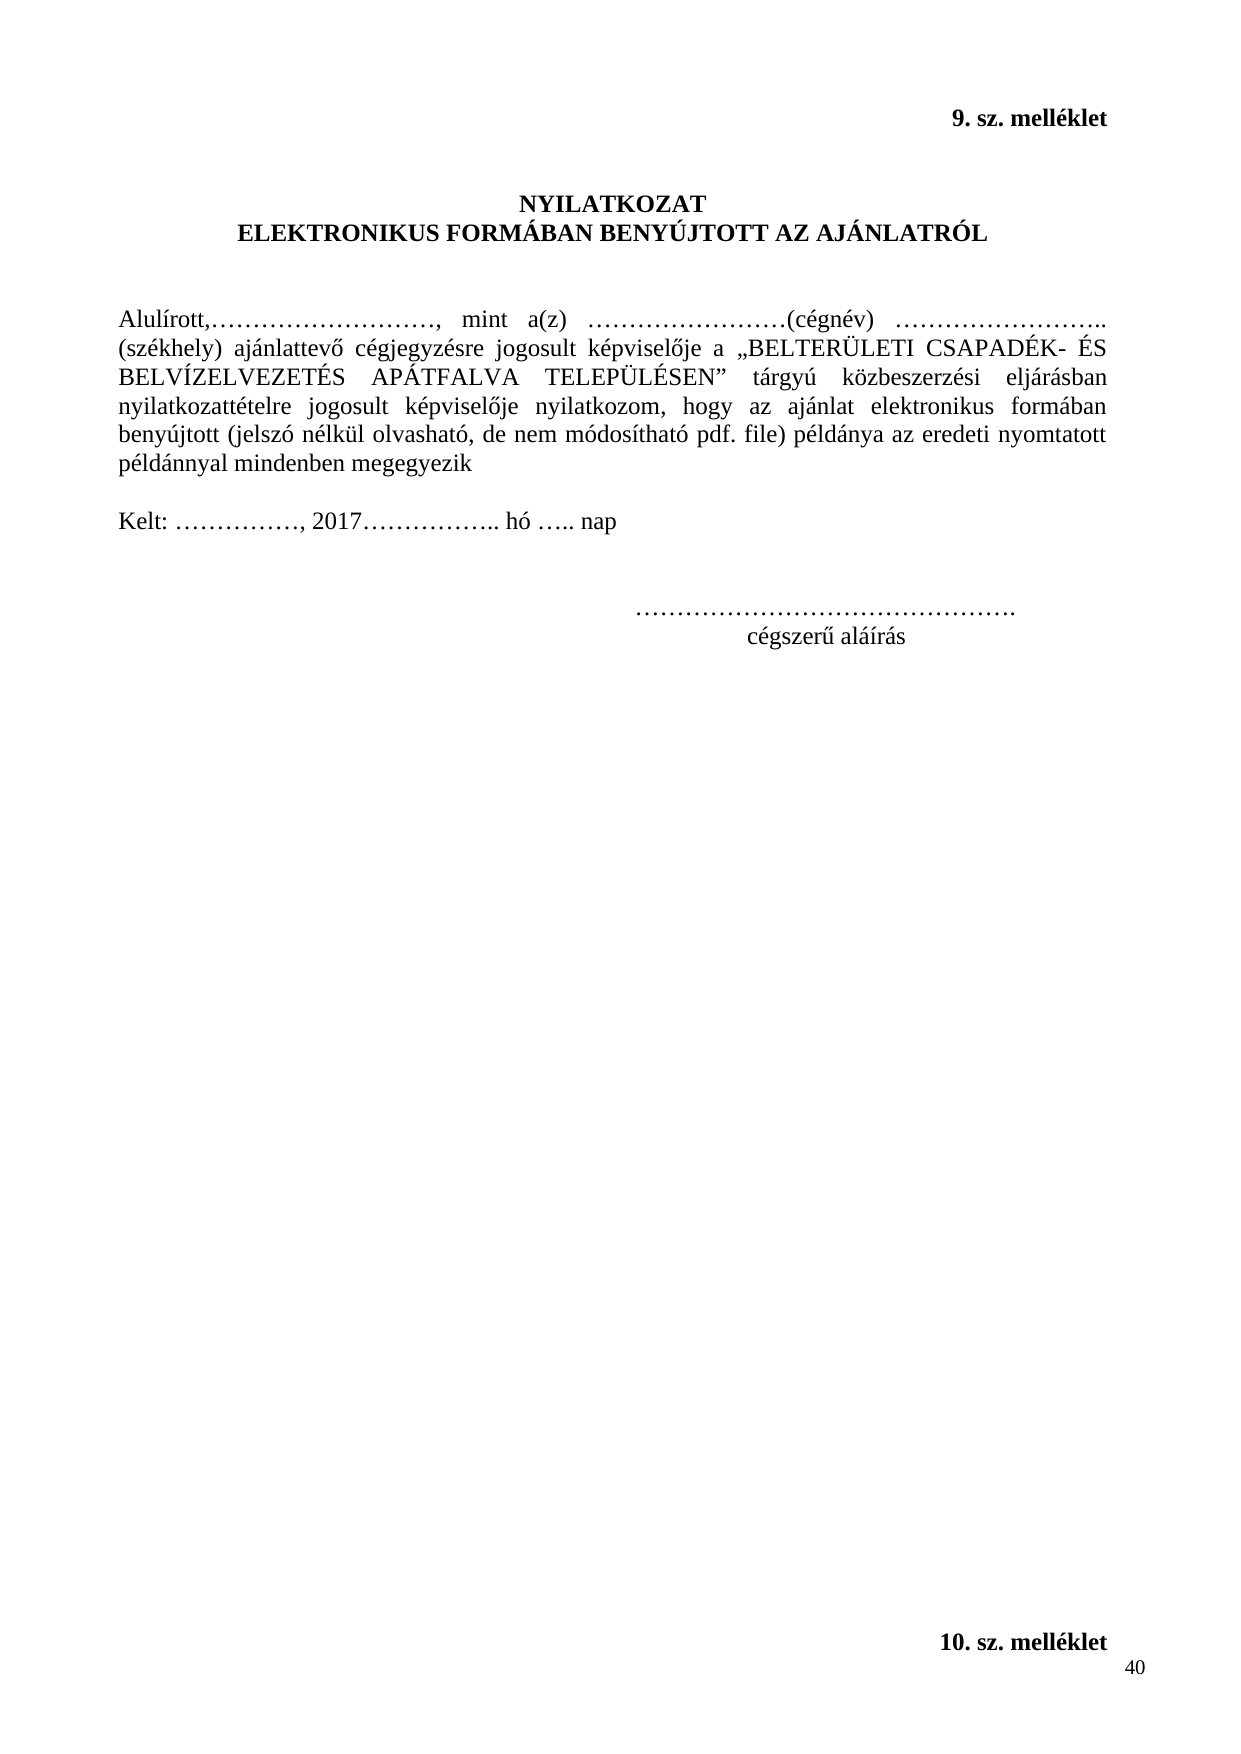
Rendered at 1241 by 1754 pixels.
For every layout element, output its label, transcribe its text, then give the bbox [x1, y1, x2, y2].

text cégszerű aláírás [634, 621, 1107, 649]
subtitle elektronikus formában benyújtott az ajánlatról [118, 218, 1107, 247]
text 9. sz. melléklet [118, 103, 1107, 132]
text 10. sz. melléklet [118, 1627, 1107, 1656]
text ………………………………………. [634, 592, 1107, 621]
text Kelt: ……………, 2017…………….. hó ….. nap [118, 506, 1107, 534]
subtitle NYILATKOZAT [118, 189, 1107, 218]
text Alulírott,………………………, mint a(z) ……………………(cégnév) ……………………..(székhely) ajánlattevő cégjegyzésre jogosult képviselője a „Belterületi csapadék- és belvízelvezetés Apátfalva településen” tárgyú közbeszerzési eljárásban nyilatkozattételre jogosult képviselője nyilatkozom, hogy az ajánlat elektronikus formában benyújtott (jelszó nélkül olvasható, de nem módosítható pdf. file) példánya az eredeti nyomtatott példánnyal mindenben megegyezik [118, 304, 1107, 477]
